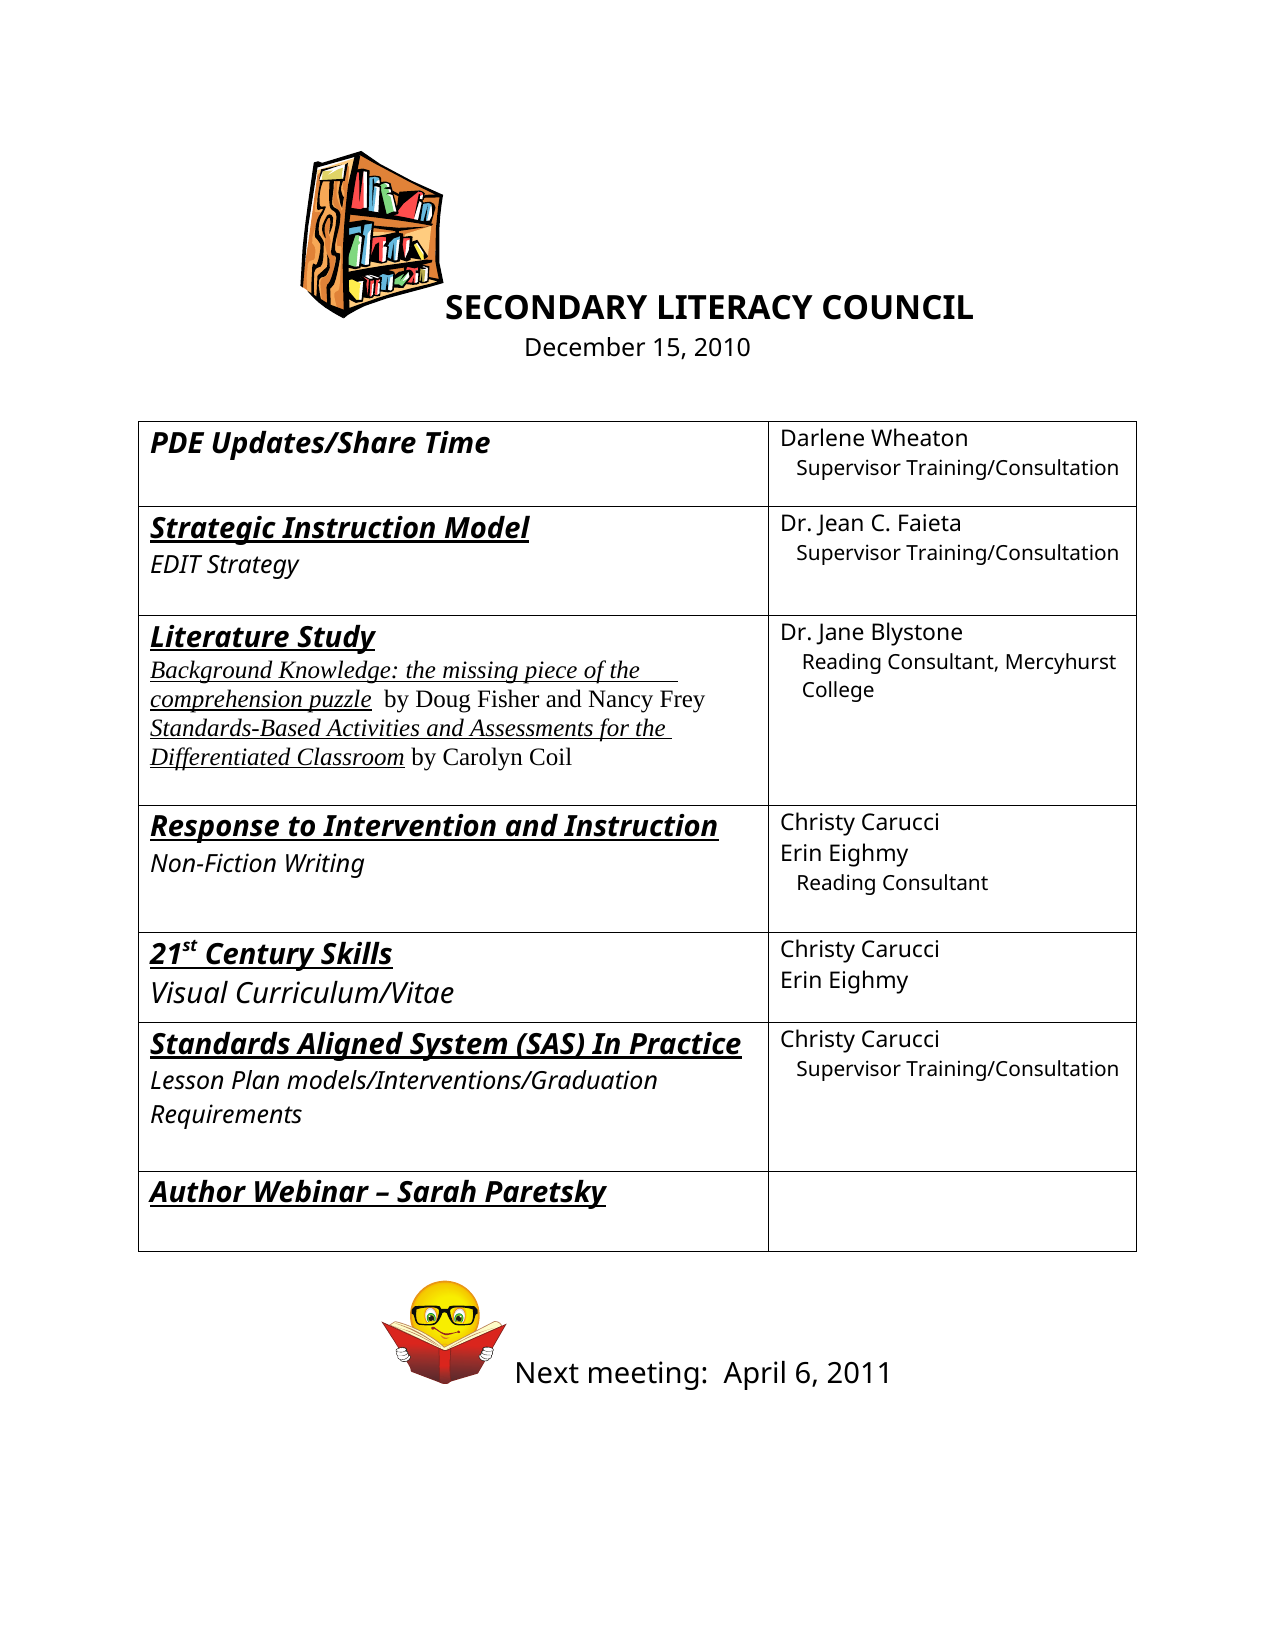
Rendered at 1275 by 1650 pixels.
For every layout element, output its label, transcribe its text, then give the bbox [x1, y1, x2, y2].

table_header Darlene Wheaton Supervisor Training/Consultation [769, 422, 1136, 506]
table_cell Christy Carucci Erin Eighmy [769, 933, 1136, 1022]
table_cell Author Webinar – Sarah Paretsky [139, 1172, 768, 1251]
table_cell Dr. Jean C. Faieta Supervisor Training/Consultation [769, 507, 1136, 615]
table_cell Strategic Instruction Model EDIT Strategy [139, 507, 768, 615]
text Next meeting: April 6, 2011 [150, 1281, 1125, 1392]
table_cell 21st Century Skills Visual Curriculum/Vitae [139, 933, 768, 1022]
table_cell Christy Carucci Supervisor Training/Consultation [769, 1023, 1136, 1171]
table_cell [769, 1172, 1136, 1251]
text SECONDARY LITERACY COUNCIL [150, 150, 1125, 329]
table_cell Standards Aligned System (SAS) In Practice Lesson Plan models/Interventions/Graduation Requirements [139, 1023, 768, 1171]
table_header PDE Updates/Share Time [139, 422, 768, 506]
table_cell Dr. Jane Blystone Reading Consultant, Mercyhurst College [769, 616, 1136, 804]
table_cell Response to Intervention and Instruction Non-Fiction Writing [139, 806, 768, 932]
table_cell Christy Carucci Erin Eighmy Reading Consultant [769, 806, 1136, 932]
table_cell Literature Study Background Knowledge: the missing piece of the comprehension puzzle by Doug Fisher and Nancy Frey Standards-Based Activities and Assessments for the Differentiated Classroom by Carolyn Coil [139, 616, 768, 804]
text December 15, 2010 [150, 329, 1125, 364]
